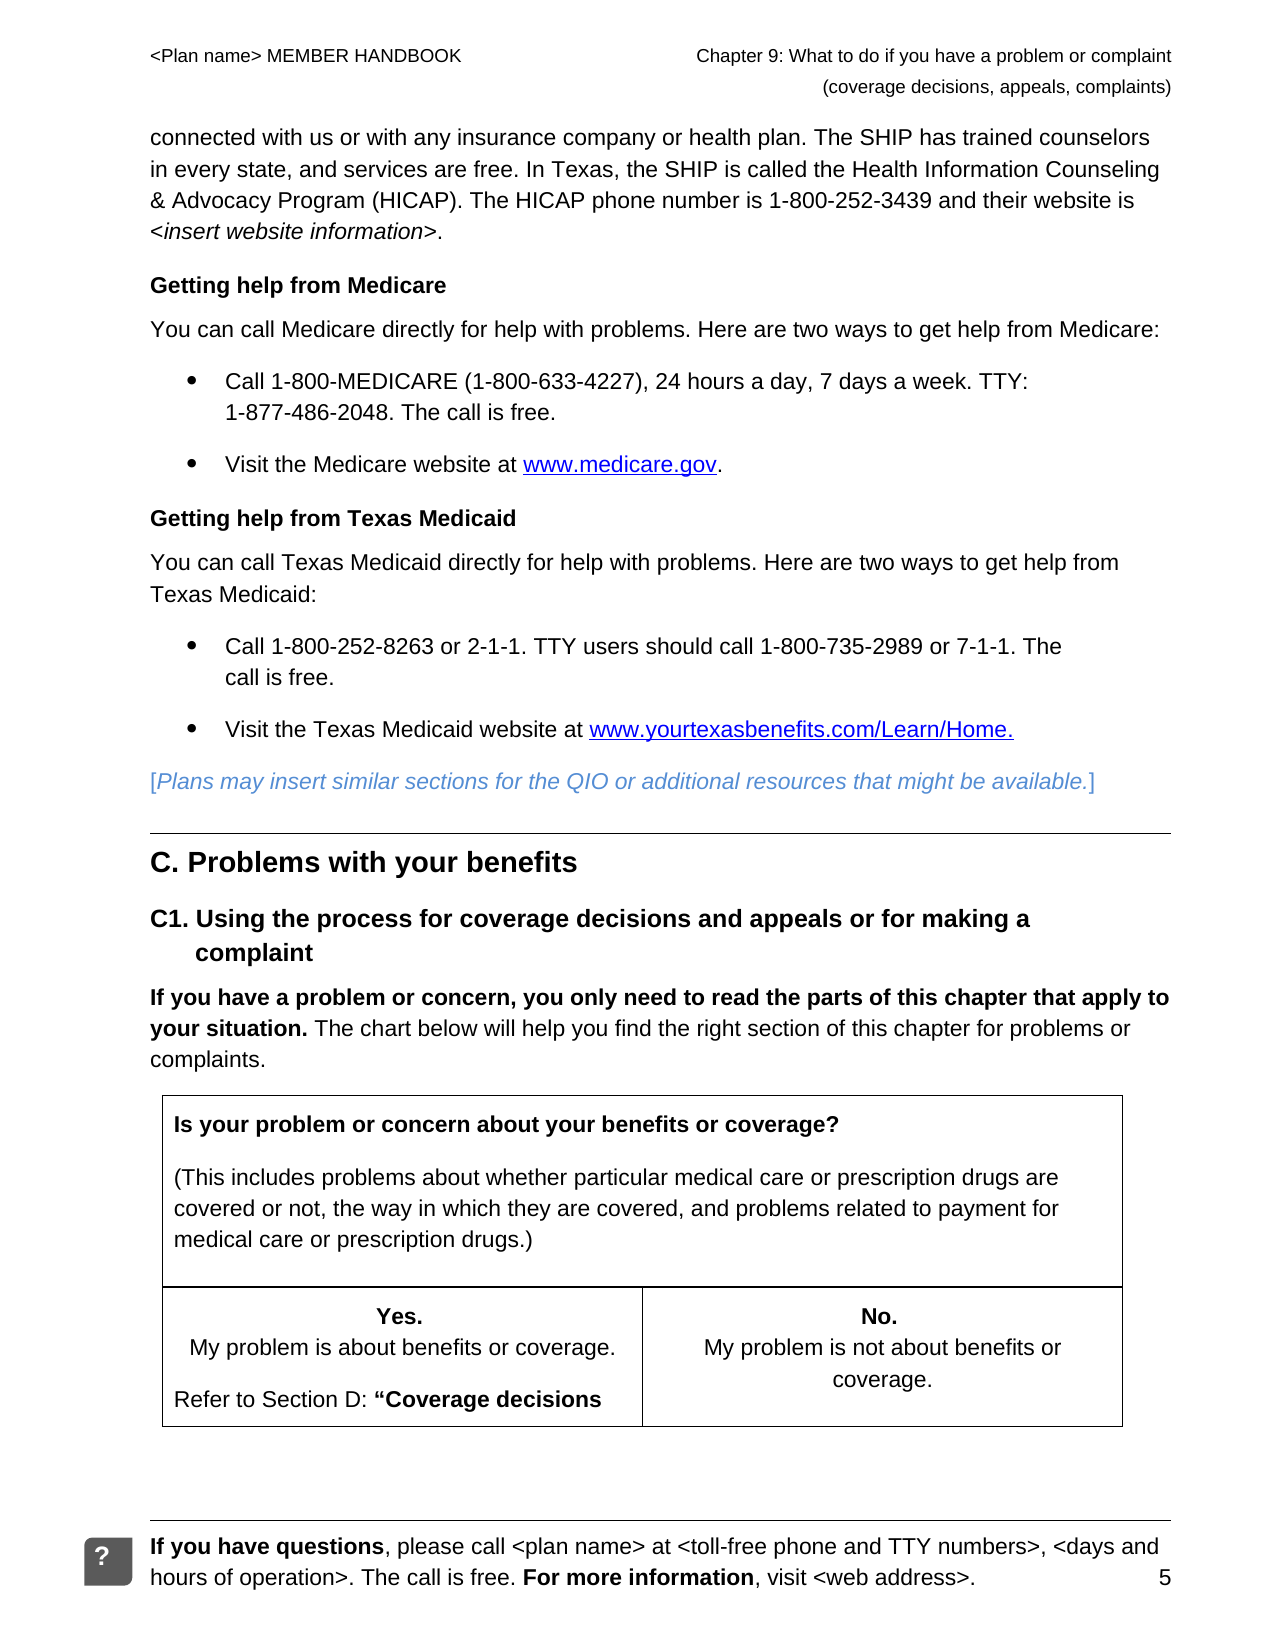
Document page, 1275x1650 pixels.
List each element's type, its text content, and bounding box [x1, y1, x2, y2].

subtitle Getting help from Medicare [150, 267, 1096, 300]
subtitle Getting help from Texas Medicaid [150, 500, 1096, 533]
table_cell Yes. My problem is about benefits or coverage. Refer to Section D: “Coverage decisions and appeals” on page <xx>. [163, 1288, 642, 1426]
list Visit the Texas Medicaid website at www.yourtexasbenefits.com/Learn/Home. [187, 712, 1096, 744]
text If you have a problem or concern, you only need to read the parts of this chapter that apply to your situation. The chart below will help you find the right section of this chapter for problems or complaints. [150, 980, 1171, 1074]
list Call 1-800-MEDICARE (1-800-633-4227), 24 hours a day, 7 days a week. TTY: 1-877-486-2048. The call is free. [187, 364, 1096, 427]
list Visit the Medicare website at www.medicare.gov. [187, 448, 1096, 479]
table_cell No. My problem is not about benefits or coverage. Skip ahead to Section J: “How to make a complaint” on page <xx>. [643, 1288, 1122, 1426]
text [Plans may insert similar sections for the QIO or additional resources that might be available.] [150, 764, 1171, 796]
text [150, 121, 1171, 246]
text You can call Texas Medicaid directly for help with problems. Here are two ways to get help from Texas Medicaid: [150, 546, 1171, 608]
subtitle Problems with your benefits [150, 834, 1171, 880]
subtitle C1. Using the process for coverage decisions and appeals or for making a complaint [150, 901, 1096, 968]
text You can call Medicare directly for help with problems. Here are two ways to get help from Medicare: [150, 312, 1171, 344]
list Call 1-800-252-8263 or 2-1-1. TTY users should call 1-800-735-2989 or 7-1-1. The call is free. [187, 629, 1096, 692]
